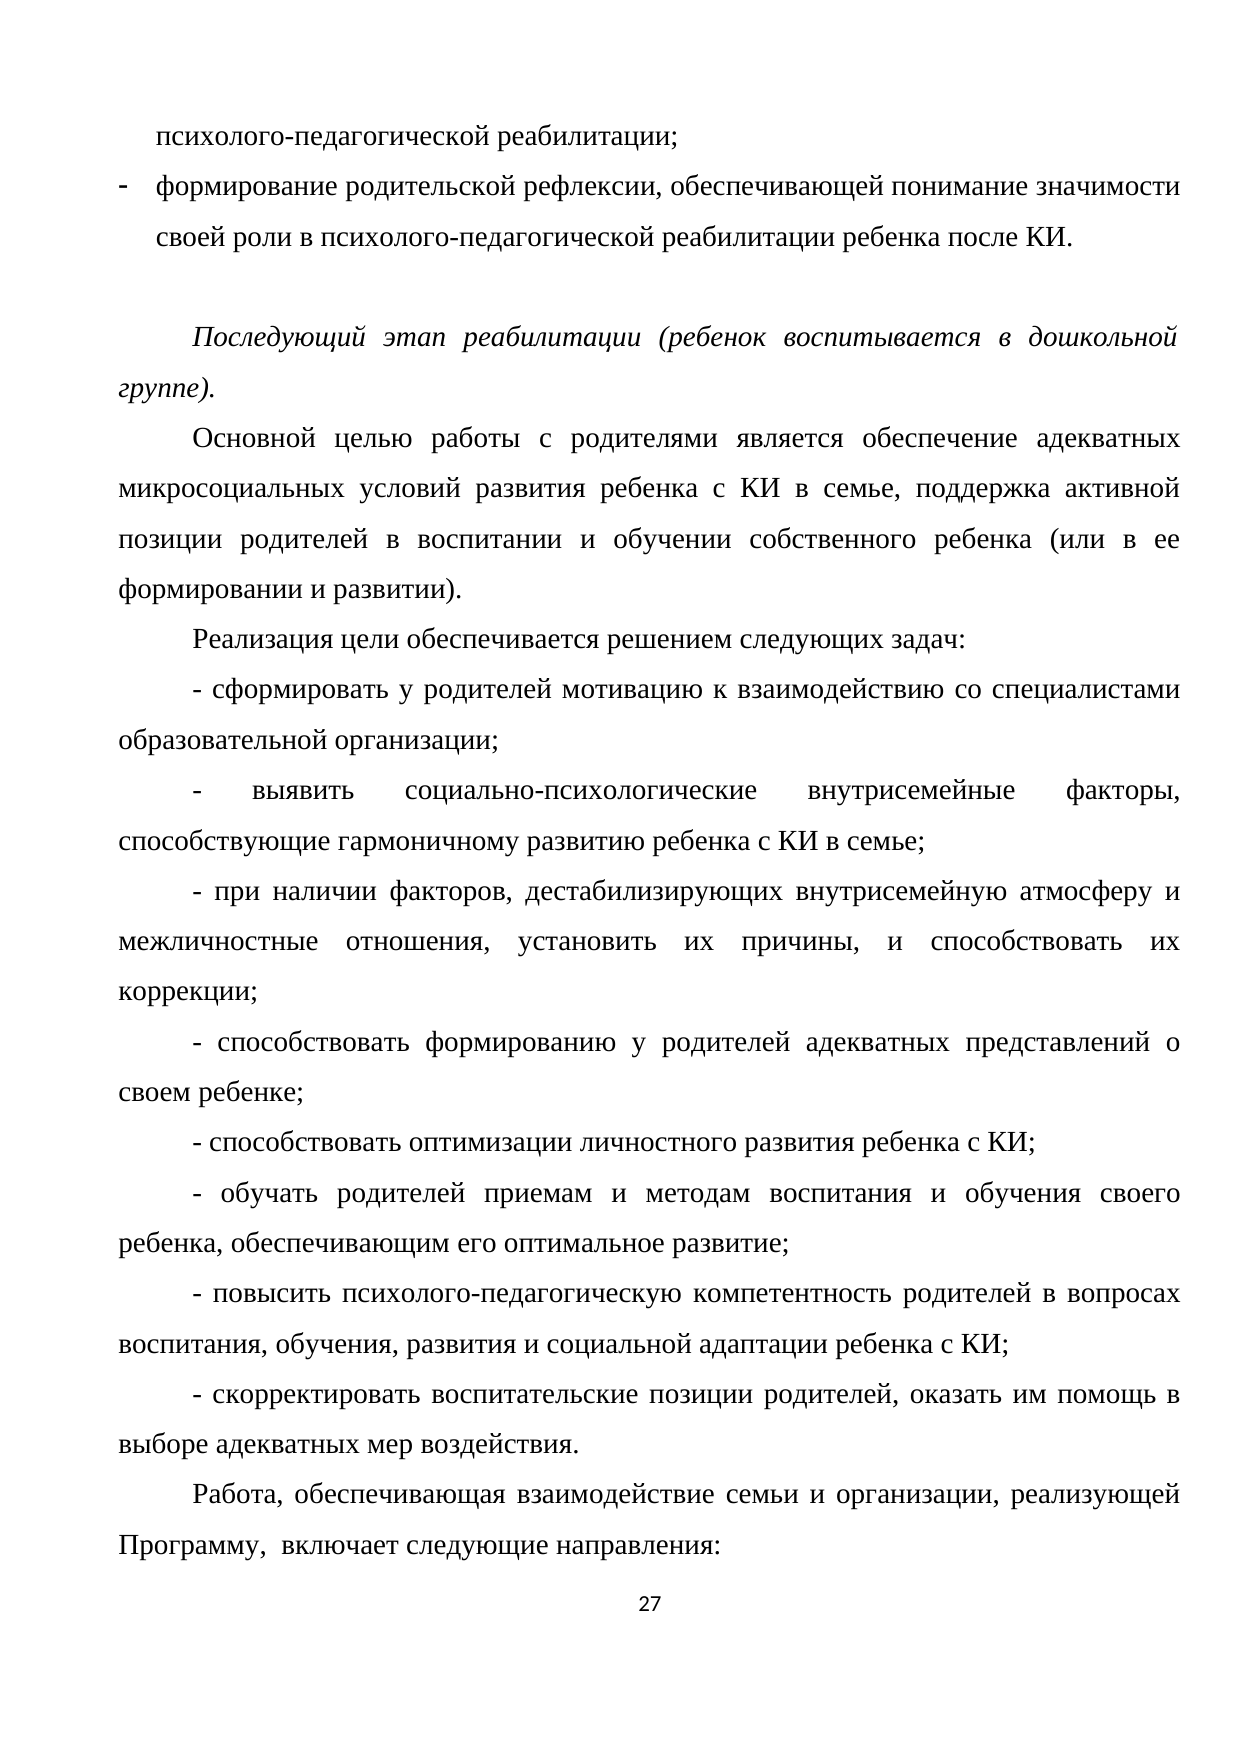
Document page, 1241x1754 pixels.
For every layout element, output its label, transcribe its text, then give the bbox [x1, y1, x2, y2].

text - способствовать формированию у родителей адекватных представлений о своем ребенке; [118, 1024, 1181, 1108]
text Работа, обеспечивающая взаимодействие семьи и организации, реализующей Программу, включает следующие направления: [118, 1477, 1181, 1561]
text - сформировать у родителей мотивацию к взаимодействию со специалистами образовательной организации; [118, 672, 1181, 756]
text - скорректировать воспитательские позиции родителей, оказать им помощь в выборе адекватных мер воздействия. [118, 1376, 1181, 1460]
text - способствовать оптимизации личностного развития ребенка с КИ; [118, 1124, 1181, 1158]
text Последующий этап реабилитации (ребенок воспитывается в дошкольной группе). [118, 319, 1181, 403]
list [118, 118, 1181, 152]
text - при наличии факторов, дестабилизирующих внутрисемейную атмосферу и межличностные отношения, установить их причины, и способствовать их коррекции; [118, 873, 1181, 1007]
text - обучать родителей приемам и методам воспитания и обучения своего ребенка, обеспечивающим его оптимальное развитие; [118, 1175, 1181, 1259]
list формирование родительской рефлексии, обеспечивающей понимание значимости своей роли в психолого-педагогической реабилитации ребенка после КИ. [118, 168, 1181, 252]
text - повысить психолого-педагогическую компетентность родителей в вопросах воспитания, обучения, развития и социальной адаптации ребенка с КИ; [118, 1275, 1181, 1359]
text Основной целью работы с родителями является обеспечение адекватных микросоциальных условий развития ребенка с КИ в семье, поддержка активной позиции родителей в воспитании и обучении собственного ребенка (или в ее формировании и развитии). [118, 420, 1181, 604]
text Реализация цели обеспечивается решением следующих задач: [118, 621, 1181, 655]
text - выявить социально-психологические внутрисемейные факторы, способствующие гармоничному развитию ребенка с КИ в семье; [118, 772, 1181, 856]
